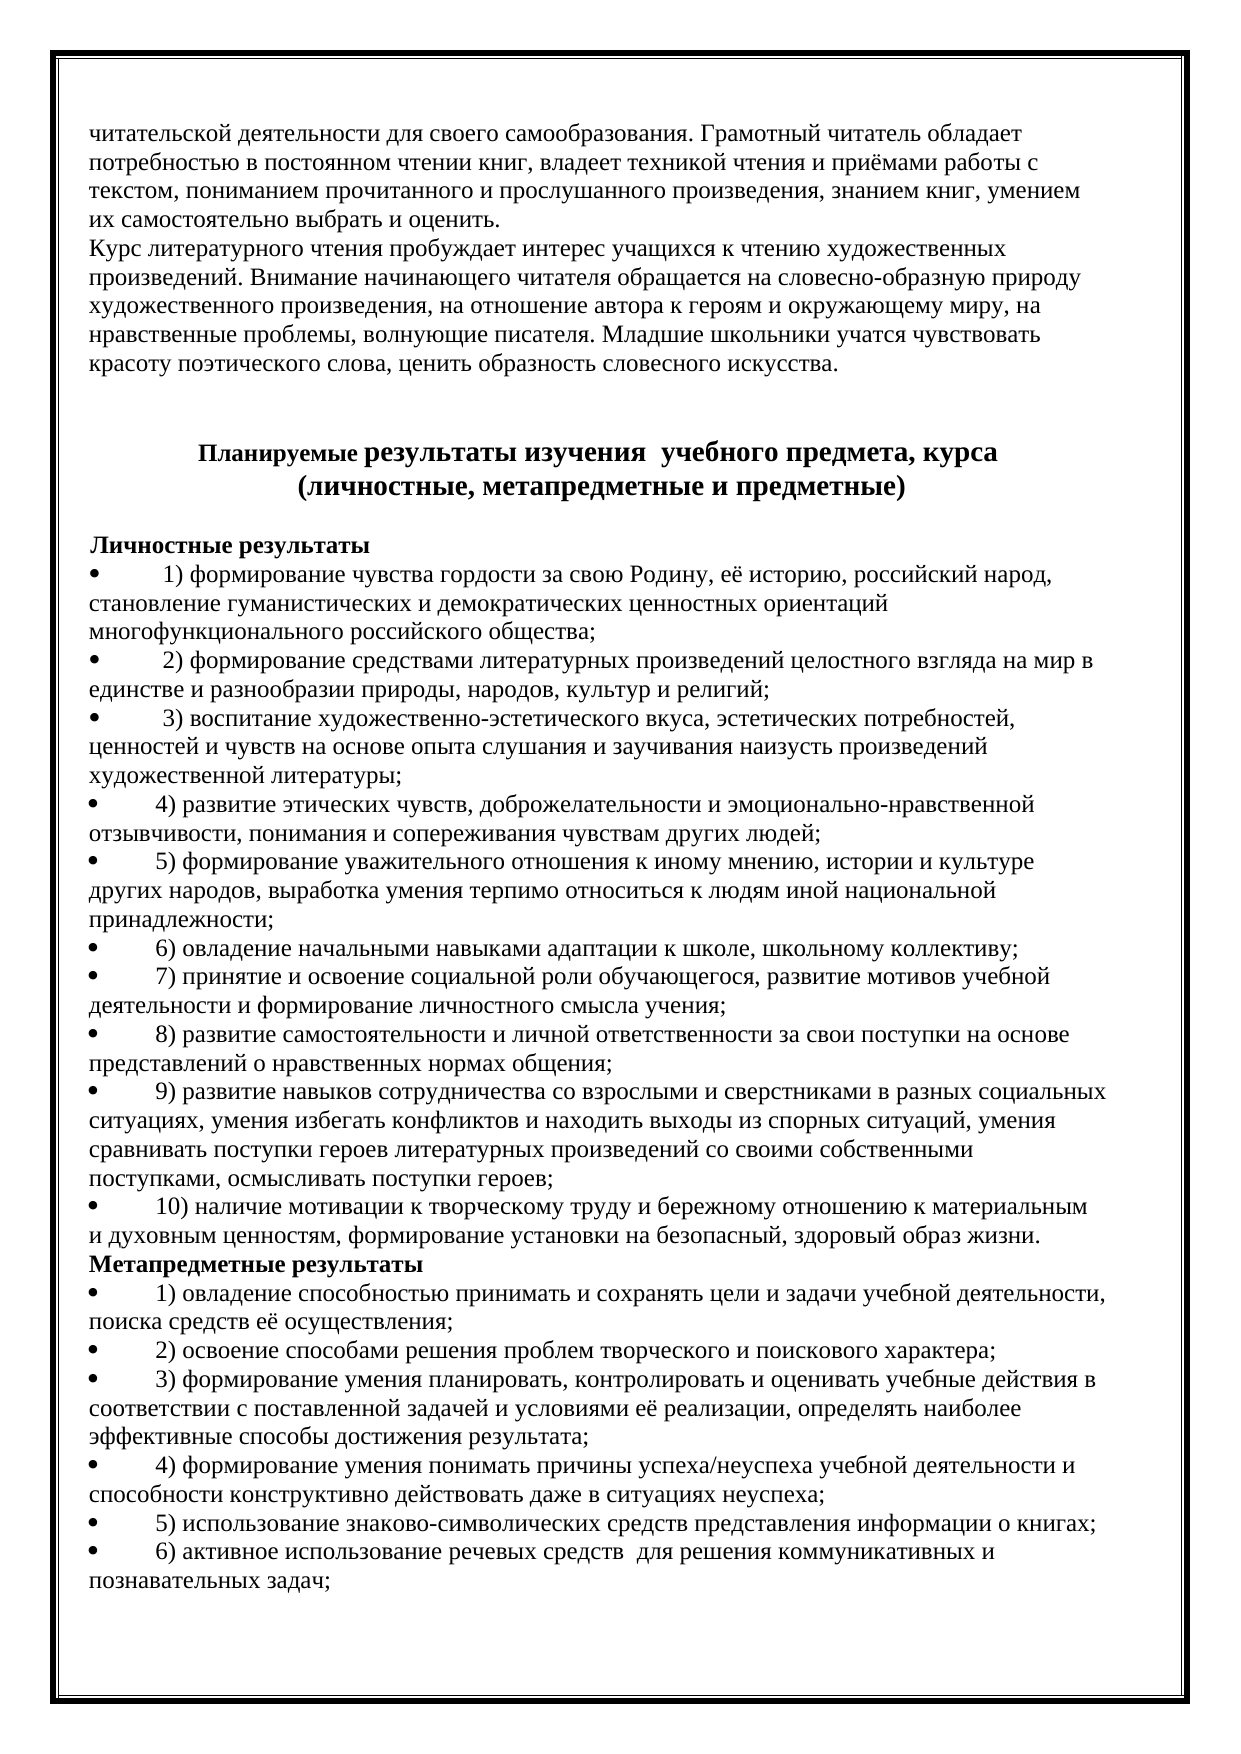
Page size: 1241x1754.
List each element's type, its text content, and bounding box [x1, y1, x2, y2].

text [89, 118, 1107, 233]
list 5) формирование уважительного отношения к иному мнению, истории и культуре других народов, выработка умения терпимо относиться к людям иной национальной принадлежности; [89, 846, 1107, 933]
text Личностные результаты [90, 530, 1107, 559]
text Курс литературного чтения пробуждает интерес учащихся к чтению художественных произведений. Внимание начинающего читателя обращается на словесно-образную природу художественного произведения, на отношение автора к героям и окружающему миру, на нравственные проблемы, волнующие писателя. Младшие школьники учатся чувствовать красоту поэтического слова, ценить образность словесного искусства. [89, 233, 1107, 377]
list 4) формирование умения понимать причины успеха/неуспеха учебной деятельности и способности конструктивно действовать даже в ситуациях неуспеха; [89, 1450, 1107, 1508]
list 4) развитие этических чувств, доброжелательности и эмоционально-нравственной отзывчивости, понимания и сопереживания чувствам других людей; [89, 789, 1107, 846]
list 6) овладение начальными навыками адаптации к школе, школьному коллективу; [89, 933, 1107, 961]
list 3) формирование умения планировать, контролировать и оценивать учебные действия в соответствии с поставленной задачей и условиями её реализации, определять наиболее эффективные способы достижения результата; [89, 1364, 1107, 1450]
list 6) активное использование речевых средств для решения коммуникативных и познавательных задач; [89, 1536, 1107, 1594]
list 2) формирование средствами литературных произведений целостного взгляда на мир в единстве и разнообразии природы, народов, культур и религий; [89, 645, 1107, 703]
text Планируемые результаты изучения учебного предмета, курса [89, 434, 1107, 468]
list 1) овладение способностью принимать и сохранять цели и задачи учебной деятельности, поиска средств её осуществления; [89, 1278, 1107, 1335]
list 7) принятие и освоение социальной роли обучающегося, развитие мотивов учебной деятельности и формирование личностного смысла учения; [89, 961, 1107, 1019]
list 5) использование знаково-символических средств представления информации о книгах; [89, 1508, 1107, 1536]
list 3) воспитание художественно-эстетического вкуса, эстетических потребностей, ценностей и чувств на основе опыта слушания и заучивания наизусть произведений художественной литературы; [89, 703, 1107, 789]
list 2) освоение способами решения проблем творческого и поискового характера; [89, 1335, 1107, 1364]
list 9) развитие навыков сотрудничества со взрослыми и сверстниками в разных социальных ситуациях, умения избегать конфликтов и находить выходы из спорных ситуаций, умения сравнивать поступки героев литературных произведений со своими собственными поступками, осмысливать поступки героев; [89, 1076, 1107, 1191]
list 10) наличие мотивации к творческому труду и бережному отношению к материальным и духовным ценностям, формирование установки на безопасный, здоровый образ жизни. [89, 1191, 1107, 1249]
list 1) формирование чувства гордости за свою Родину, её историю, российский народ, становление гуманистических и демократических ценностных ориентаций многофункционального российского общества; [89, 559, 1107, 645]
text (личностные, метапредметные и предметные) [89, 468, 1107, 501]
text Метапредметные результаты [89, 1249, 1107, 1278]
list 8) развитие самостоятельности и личной ответственности за свои поступки на основе представлений о нравственных нормах общения; [89, 1019, 1107, 1076]
